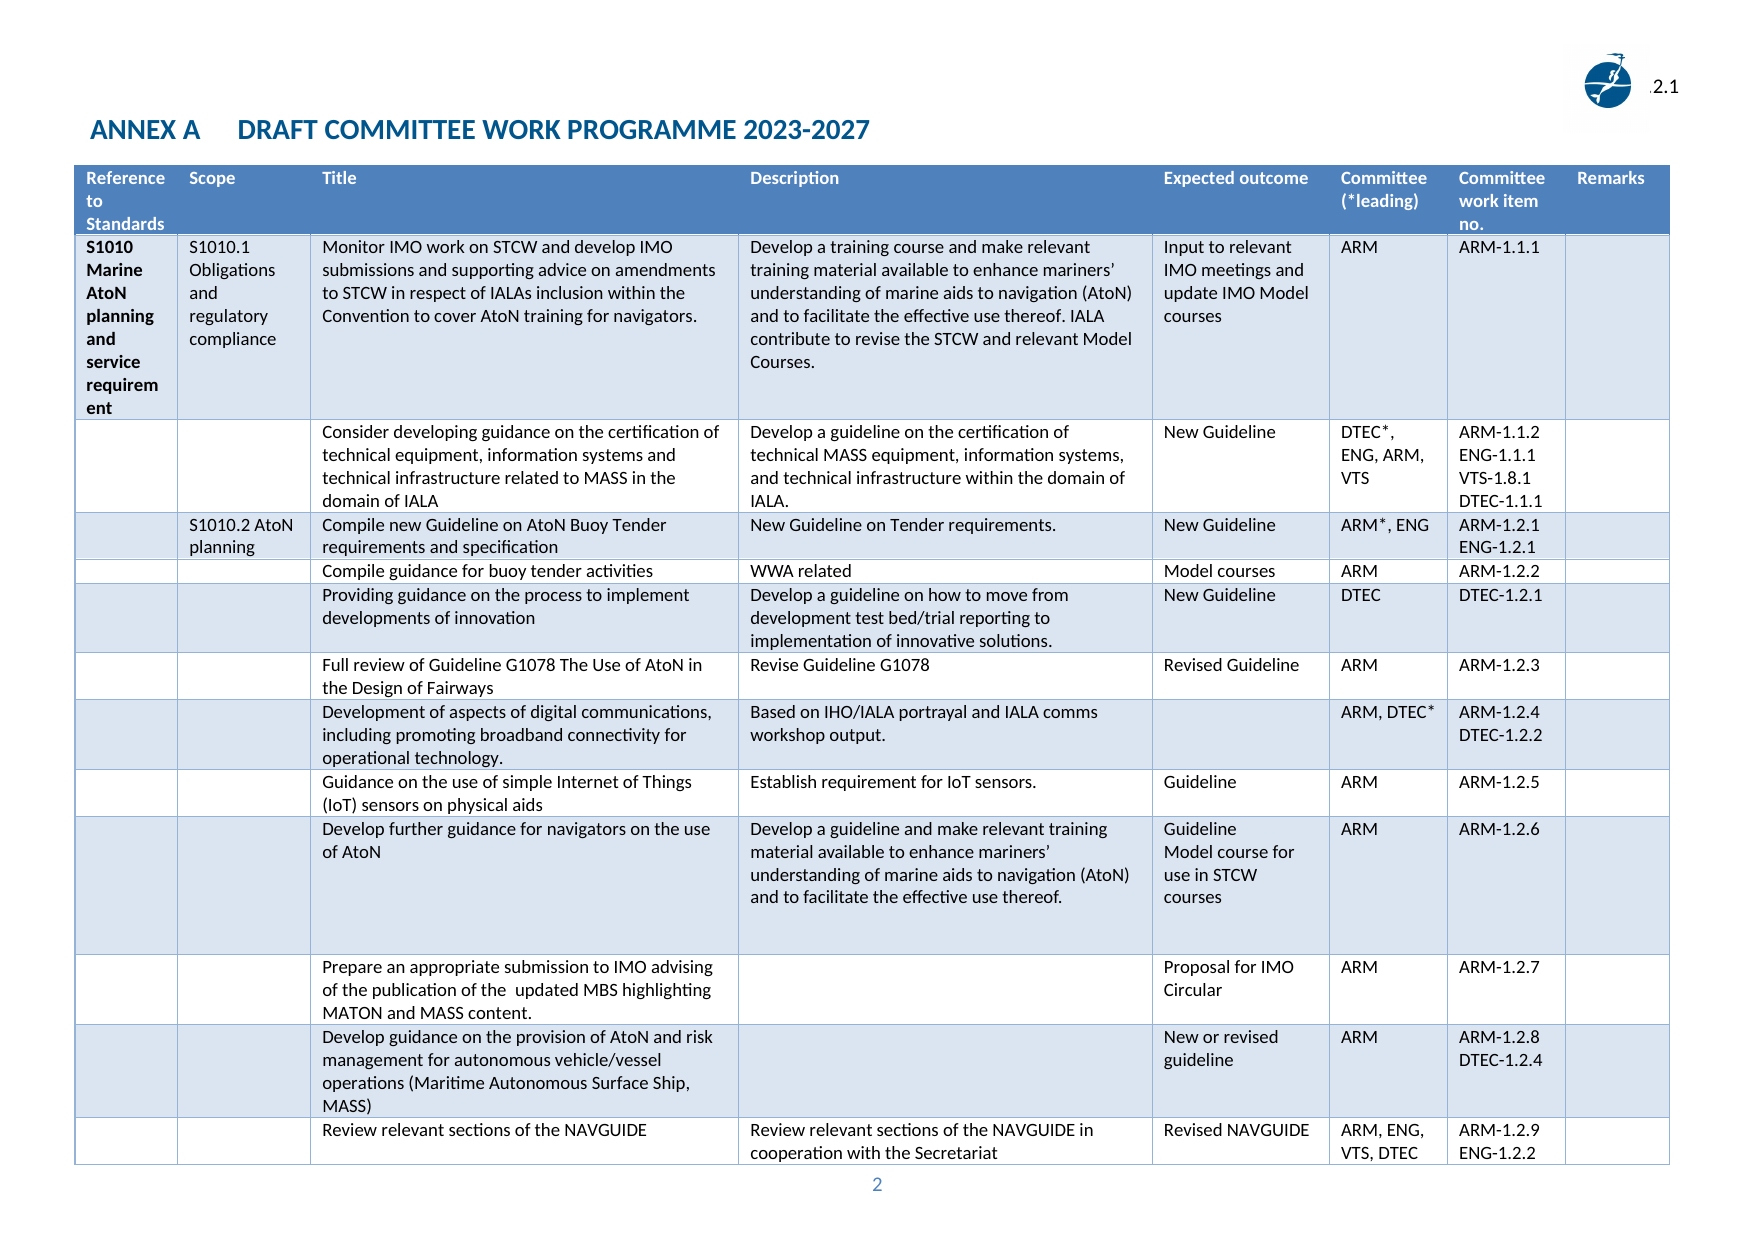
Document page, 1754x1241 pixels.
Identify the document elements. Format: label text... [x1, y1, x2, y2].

table_cell Establish requirement for IoT sensors. [739, 770, 1152, 816]
table_cell ARM-1.2.2 [1448, 560, 1565, 582]
table_cell Review relevant sections of the NAVGUIDE in cooperation with the Secretariat [739, 1118, 1152, 1164]
table_cell Compile guidance for buoy tender activities [311, 560, 738, 582]
table_cell ARM-1.2.1 ENG-1.2.1 [1448, 513, 1565, 558]
table_cell [178, 817, 310, 954]
table_cell ARM [1330, 817, 1447, 954]
table_cell [76, 584, 177, 652]
table_header Committee (*leading) [1330, 166, 1447, 234]
table_cell [1566, 513, 1669, 558]
table_cell [178, 1025, 310, 1117]
table_cell New or revised guideline [1153, 1025, 1329, 1117]
table_header Committee work item no. [1448, 166, 1565, 234]
table_cell Develop a guideline on how to move from development test bed/trial reporting to implementation of innovative solutions. [739, 584, 1152, 652]
table_cell ARM-1.2.7 [1448, 955, 1565, 1024]
table_cell [178, 770, 310, 816]
table_cell Guideline Model course for use in STCW courses [1153, 817, 1329, 954]
table_cell ARM [1330, 560, 1447, 582]
table_cell New Guideline [1153, 584, 1329, 652]
table_cell Develop a training course and make relevant training material available to enhance mariners’ understanding of marine aids to navigation (AtoN) and to facilitate the effective use thereof. IALA contribute to revise the STCW and relevant Model Courses. [739, 236, 1152, 419]
table_cell [76, 1025, 177, 1117]
table_cell ARM-1.2.8 DTEC-1.2.4 [1448, 1025, 1565, 1117]
table_cell Model courses [1153, 560, 1329, 582]
table_cell [1566, 700, 1669, 769]
table_cell ARM-1.2.6 [1448, 817, 1565, 954]
table_cell DTEC*, ENG, ARM, VTS [1330, 420, 1447, 512]
table_cell [178, 584, 310, 652]
text Draft committee work programme 2023-2027 [90, 111, 1679, 147]
table_cell ARM*, ENG [1330, 513, 1447, 558]
table_cell Guidance on the use of simple Internet of Things (IoT) sensors on physical aids [311, 770, 738, 816]
table_cell DTEC [1330, 584, 1447, 652]
table_cell DTEC-1.2.1 [1448, 584, 1565, 652]
table_cell Develop a guideline and make relevant training material available to enhance mariners’ understanding of marine aids to navigation (AtoN) and to facilitate the effective use thereof. [739, 817, 1152, 954]
table_cell [76, 653, 177, 699]
table_cell Providing guidance on the process to implement developments of innovation [311, 584, 738, 652]
table_cell Review relevant sections of the NAVGUIDE [311, 1118, 738, 1164]
table_cell Revised NAVGUIDE [1153, 1118, 1329, 1164]
table_cell [739, 955, 1152, 1024]
table_cell [1566, 584, 1669, 652]
table_cell ARM [1330, 236, 1447, 419]
table_cell Consider developing guidance on the certification of technical equipment, information systems and technical infrastructure related to MASS in the domain of IALA [311, 420, 738, 512]
table_cell [178, 700, 310, 769]
table_cell ARM [1330, 770, 1447, 816]
table_cell [178, 653, 310, 699]
table_cell [76, 817, 177, 954]
table_cell [1153, 700, 1329, 769]
table_cell ARM-1.2.9 ENG-1.2.2 DTEC-1.2.3 VTS-1.8.2 [1448, 1118, 1565, 1164]
table_cell New Guideline on Tender requirements. [739, 513, 1152, 558]
table_cell [76, 700, 177, 769]
table_cell [1566, 1025, 1669, 1117]
table_cell Develop further guidance for navigators on the use of AtoN [311, 817, 738, 954]
table_cell [76, 420, 177, 512]
table_cell S1010.1 Obligations and regulatory compliance [178, 236, 310, 419]
table_cell [1566, 560, 1669, 582]
table_cell ARM [1330, 653, 1447, 699]
table_cell Based on IHO/IALA portrayal and IALA comms workshop output. [739, 700, 1152, 769]
table_cell [178, 955, 310, 1024]
table_cell Revise Guideline G1078 [739, 653, 1152, 699]
table_cell [76, 560, 177, 582]
table_cell [76, 955, 177, 1024]
table_cell ARM-1.1.2 ENG-1.1.1 VTS-1.8.1 DTEC-1.1.1 [1448, 420, 1565, 512]
table_cell Prepare an appropriate submission to IMO advising of the publication of the updated MBS highlighting MATON and MASS content. [311, 955, 738, 1024]
table_cell S1010 Marine AtoN planning and service requirement [76, 236, 177, 419]
table_cell ARM, DTEC* [1330, 700, 1447, 769]
table_cell [1566, 420, 1669, 512]
table_cell [1566, 1118, 1669, 1164]
table_cell WWA related [739, 560, 1152, 582]
table_cell [76, 1118, 177, 1164]
table_cell [178, 1118, 310, 1164]
table_cell Full review of Guideline G1078 The Use of AtoN in the Design of Fairways [311, 653, 738, 699]
table_cell [76, 770, 177, 816]
table_cell Development of aspects of digital communications, including promoting broadband connectivity for operational technology. [311, 700, 738, 769]
table_cell [1566, 955, 1669, 1024]
table_cell Develop guidance on the provision of AtoN and risk management for autonomous vehicle/vessel operations (Maritime Autonomous Surface Ship, MASS) [311, 1025, 738, 1117]
table_cell [178, 560, 310, 582]
table_cell Develop a guideline on the certification of technical MASS equipment, information systems, and technical infrastructure within the domain of IALA. [739, 420, 1152, 512]
table_cell [1566, 817, 1669, 954]
table_cell ARM-1.2.4 DTEC-1.2.2 [1448, 700, 1565, 769]
table_cell Guideline [1153, 770, 1329, 816]
table_cell [1566, 653, 1669, 699]
table_cell [76, 513, 177, 558]
table_cell ARM [1330, 955, 1447, 1024]
table_cell ARM, ENG, VTS, DTEC [1330, 1118, 1447, 1164]
table_header Description [739, 166, 1152, 234]
table_cell ARM-1.2.5 [1448, 770, 1565, 816]
table_header Scope [178, 166, 310, 234]
table_cell ARM-1.1.1 [1448, 236, 1565, 419]
table_cell Revised Guideline [1153, 653, 1329, 699]
table_header Expected outcome [1153, 166, 1329, 234]
table_header Title [311, 166, 738, 234]
table_cell [178, 420, 310, 512]
table_cell [739, 1025, 1152, 1117]
picture [1562, 44, 1651, 132]
table_cell Monitor IMO work on STCW and develop IMO submissions and supporting advice on amendments to STCW in respect of IALAs inclusion within the Convention to cover AtoN training for navigators. [311, 236, 738, 419]
table_cell [1566, 236, 1669, 419]
table_cell New Guideline [1153, 420, 1329, 512]
table_header Reference to Standards [76, 166, 177, 234]
table_cell S1010.2 AtoN planning [178, 513, 310, 558]
table_cell New Guideline [1153, 513, 1329, 558]
table_cell Input to relevant IMO meetings and update IMO Model courses [1153, 236, 1329, 419]
table_header Remarks [1566, 166, 1669, 234]
table_cell [1566, 770, 1669, 816]
table_cell Compile new Guideline on AtoN Buoy Tender requirements and specification [311, 513, 738, 558]
table_cell Proposal for IMO Circular [1153, 955, 1329, 1024]
table_cell ARM [1330, 1025, 1447, 1117]
table_cell ARM-1.2.3 [1448, 653, 1565, 699]
